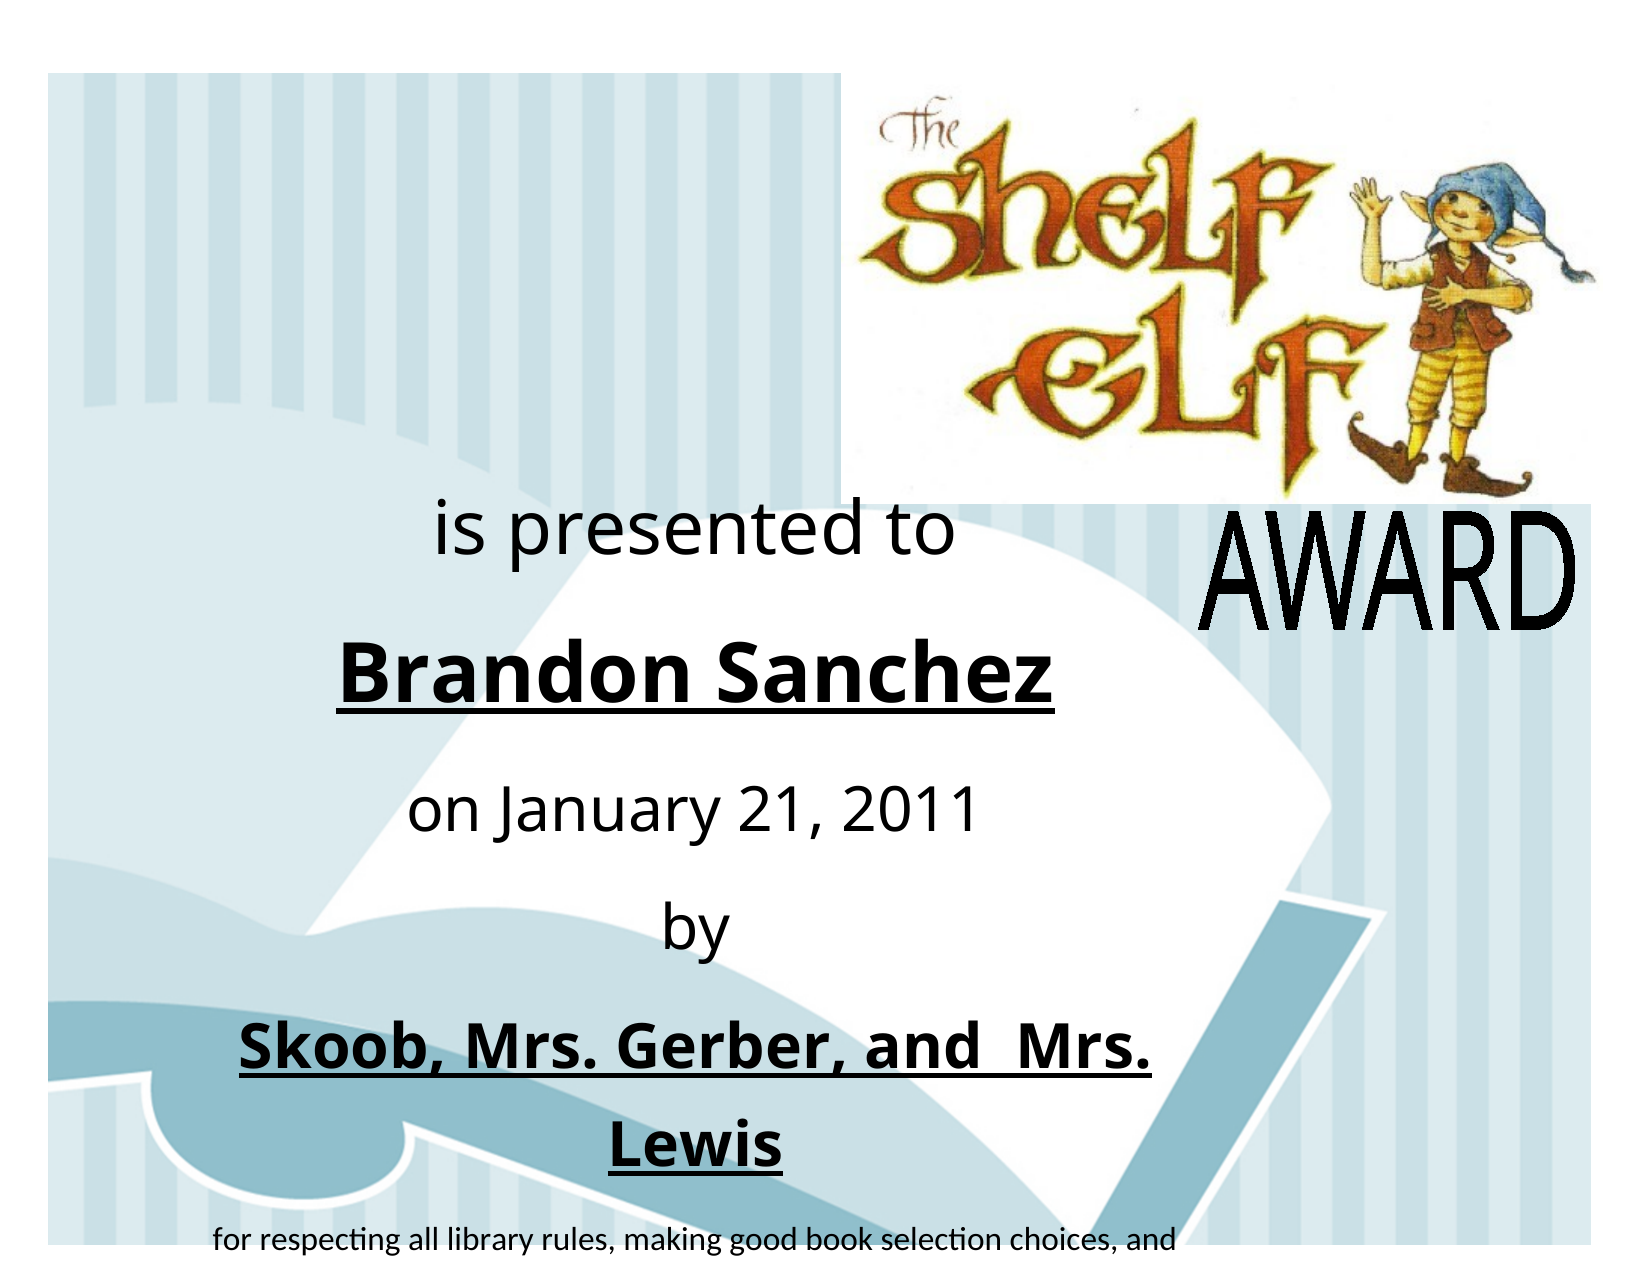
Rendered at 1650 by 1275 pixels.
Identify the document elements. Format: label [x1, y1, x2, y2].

picture [305, 1236, 313, 1245]
picture [388, 1236, 395, 1242]
picture [710, 1236, 717, 1242]
picture [844, 1236, 853, 1245]
picture [1163, 1236, 1171, 1245]
picture [826, 1236, 835, 1245]
picture [693, 1236, 701, 1245]
picture [1028, 1236, 1036, 1245]
picture [784, 1236, 792, 1245]
picture [47, 73, 1603, 1245]
picture [954, 1236, 961, 1245]
picture [749, 1236, 758, 1245]
picture [226, 1236, 235, 1245]
picture [971, 1236, 980, 1245]
picture [989, 1236, 997, 1245]
picture [467, 1236, 475, 1245]
picture [638, 1236, 645, 1245]
picture [512, 1235, 522, 1245]
picture [372, 1236, 380, 1245]
picture [354, 1236, 361, 1245]
picture [1045, 1236, 1054, 1245]
picture [1146, 1236, 1154, 1245]
picture [733, 1236, 740, 1242]
picture [766, 1236, 775, 1245]
picture [628, 1236, 635, 1245]
picture [810, 1236, 818, 1245]
